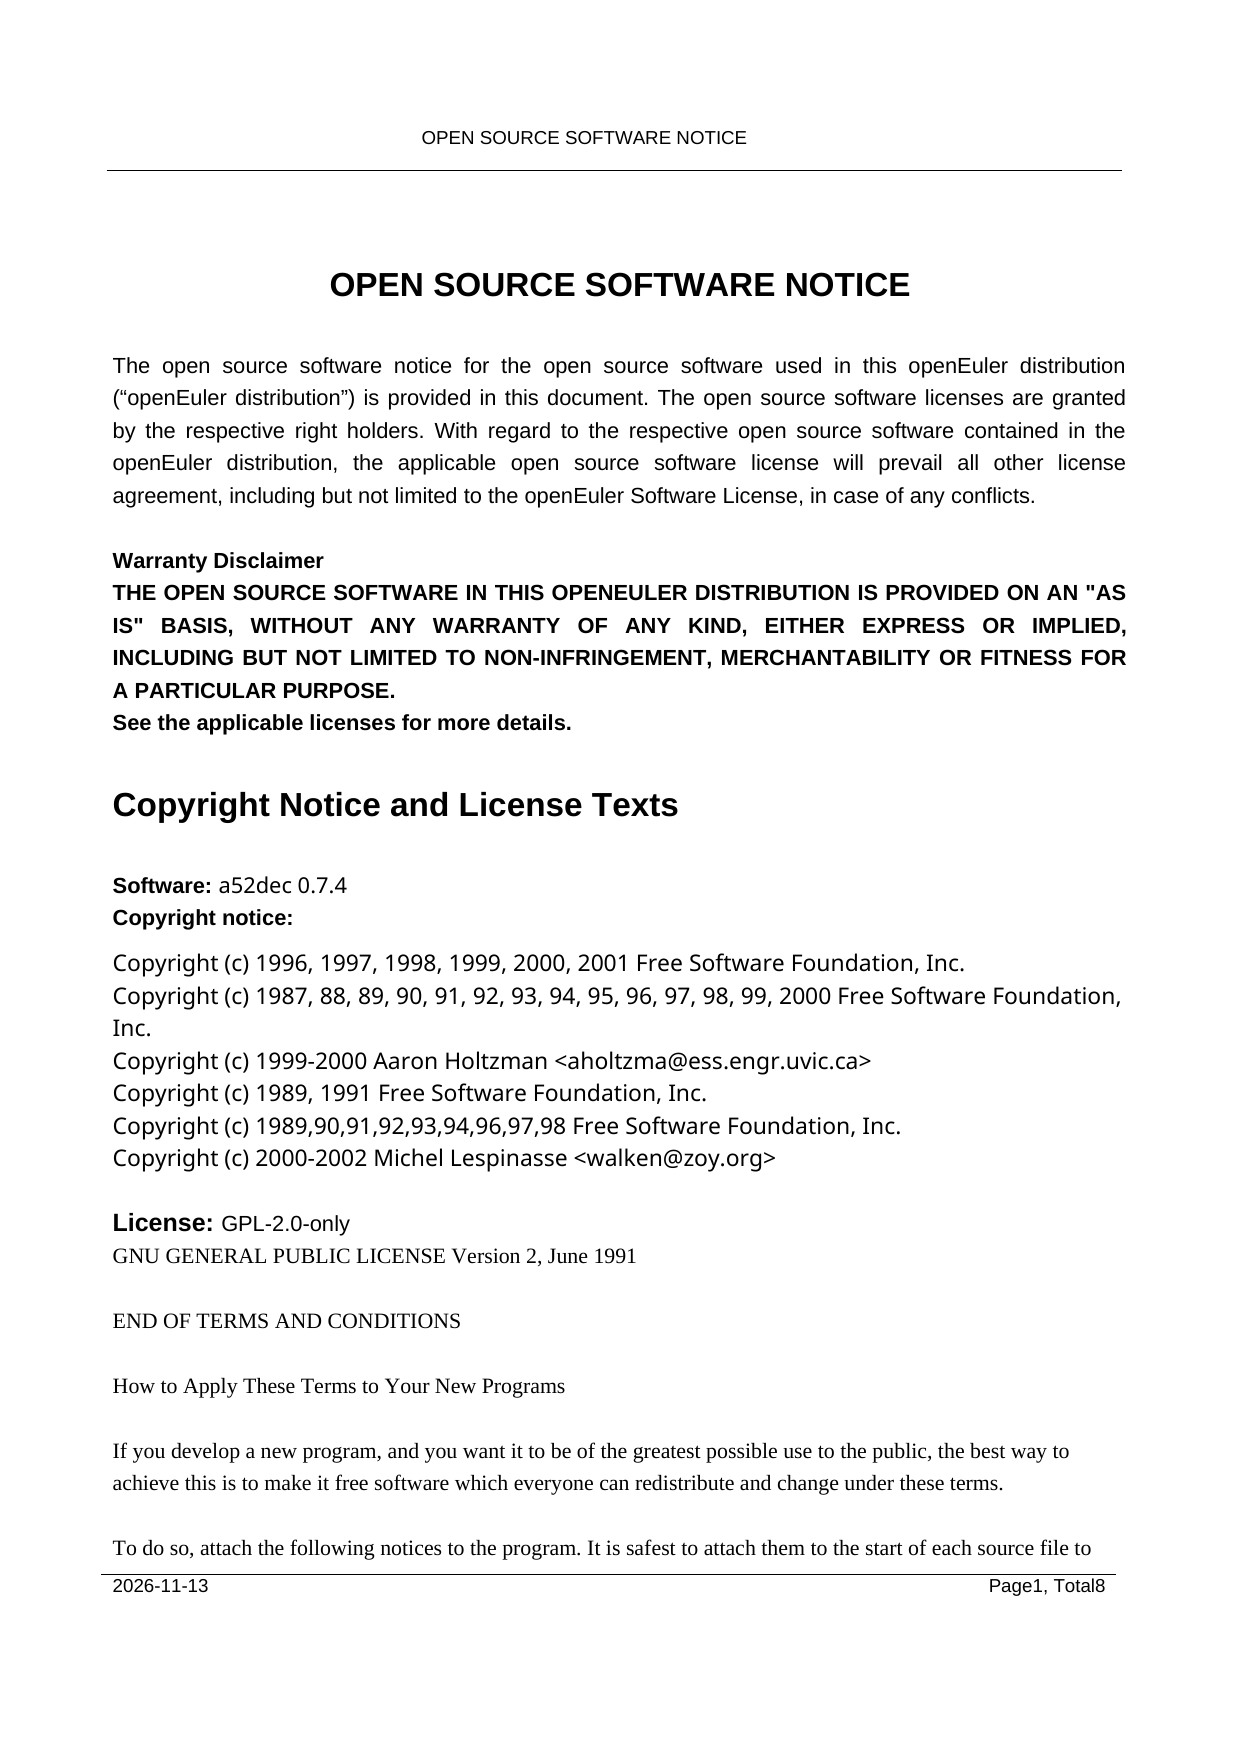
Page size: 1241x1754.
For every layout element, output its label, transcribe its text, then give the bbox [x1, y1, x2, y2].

title Software: a52dec 0.7.4 [112, 869, 1128, 901]
text THE OPEN SOURCE SOFTWARE IN THIS OPENEULER DISTRIBUTION IS PROVIDED ON AN "AS IS" BASIS, WITHOUT ANY WARRANTY OF ANY KIND, EITHER EXPRESS OR IMPLIED, INCLUDING BUT NOT LIMITED TO NON-INFRINGEMENT, MERCHANTABILITY OR FITNESS FOR A PARTICULAR PURPOSE. See the applicable licenses for more details. [112, 576, 1128, 739]
text Copyright Notice and License Texts [112, 771, 1128, 836]
text The open source software notice for the open source software used in this openEuler distribution (“openEuler distribution”) is provided in this document. The open source software licenses are granted by the respective right holders. With regard to the respective open source software contained in the openEuler distribution, the applicable open source software license will prevail all other license agreement, including but not limited to the openEuler Software License, in case of any conflicts. [112, 349, 1128, 511]
text Warranty Disclaimer [112, 544, 1128, 576]
text Copyright notice: [112, 901, 1128, 934]
text License: GPL-2.0-only [112, 1207, 1128, 1239]
text Copyright (c) 1996, 1997, 1998, 1999, 2000, 2001 Free Software Foundation, Inc. Copyright (c) 1987, 88, 89, 90, 91, 92, 93, 94, 95, 96, 97, 98, 99, 2000 Free Software Foundation, Inc. Copyright (c) 1999-2000 Aaron Holtzman <aholtzma@ess.engr.uvic.ca> Copyright (c) 1989, 1991 Free Software Foundation, Inc. Copyright (c) 1989,90,91,92,93,94,96,97,98 Free Software Foundation, Inc. Copyright (c) 2000-2002 Michel Lespinasse <walken@zoy.org> [112, 947, 1128, 1207]
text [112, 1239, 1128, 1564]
text OPEN SOURCE SOFTWARE NOTICE [112, 251, 1128, 316]
